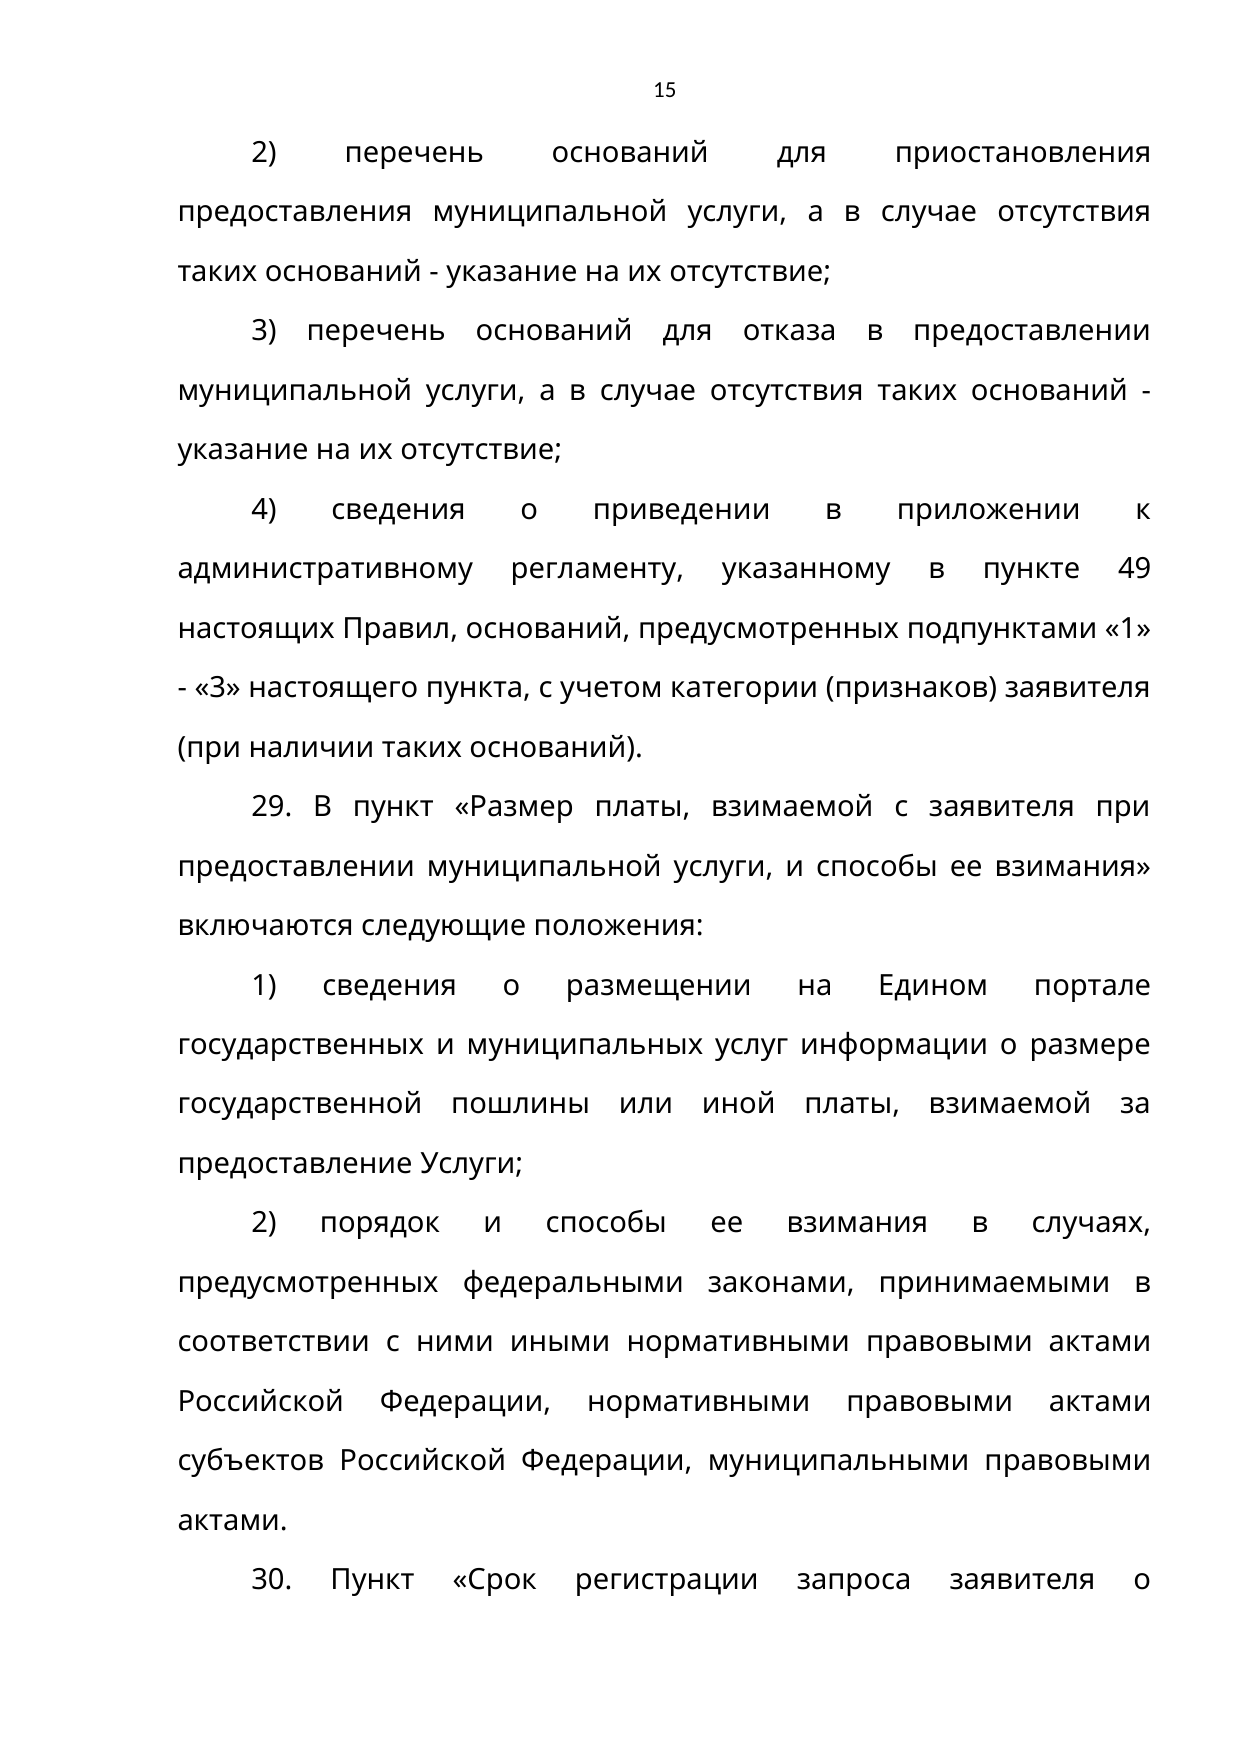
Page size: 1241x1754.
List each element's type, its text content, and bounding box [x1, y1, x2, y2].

text 3) перечень оснований для отказа в предоставлении муниципальной услуги, а в случае отсутствия таких оснований - указание на их отсутствие; [177, 309, 1152, 468]
text 1) сведения о размещении на Едином портале государственных и муниципальных услуг информации о размере государственной пошлины или иной платы, взимаемой за предоставление Услуги; [177, 964, 1152, 1182]
text 2) перечень оснований для приостановления предоставления муниципальной услуги, а в случае отсутствия таких оснований - указание на их отсутствие; [177, 131, 1152, 290]
text 29. В пункт «Размер платы, взимаемой с заявителя при предоставлении муниципальной услуги, и способы ее взимания» включаются следующие положения: [177, 785, 1152, 944]
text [177, 1558, 1152, 1598]
text 2) порядок и способы ее взимания в случаях, предусмотренных федеральными законами, принимаемыми в соответствии с ними иными нормативными правовыми актами Российской Федерации, нормативными правовыми актами субъектов Российской Федерации, муниципальными правовыми актами. [177, 1202, 1152, 1539]
text 4) сведения о приведении в приложении к административному регламенту, указанному в пункте 49 настоящих Правил, оснований, предусмотренных подпунктами «1» - «3» настоящего пункта, с учетом категории (признаков) заявителя (при наличии таких оснований). [177, 488, 1152, 766]
